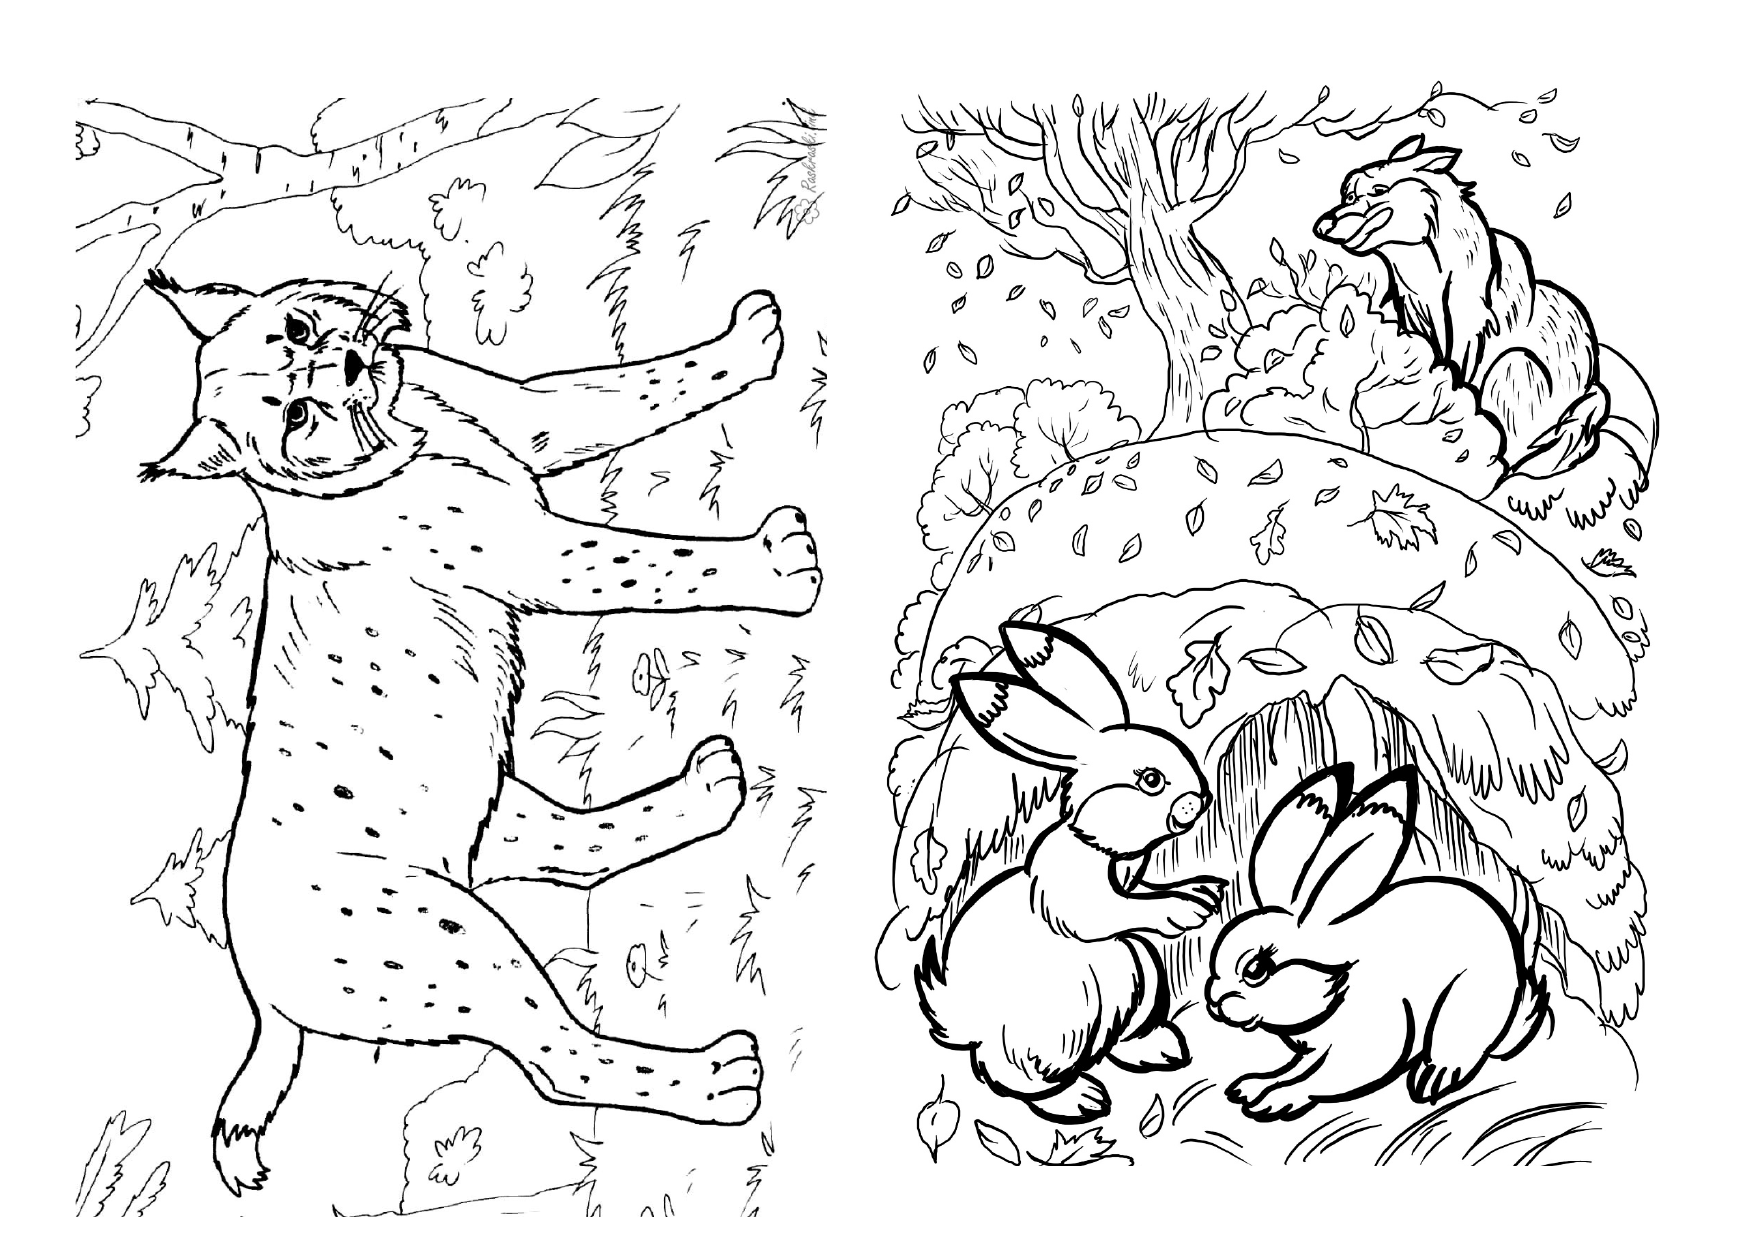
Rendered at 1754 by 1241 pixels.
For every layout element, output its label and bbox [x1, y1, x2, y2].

picture [76, 99, 827, 1216]
picture [852, 75, 1660, 1166]
